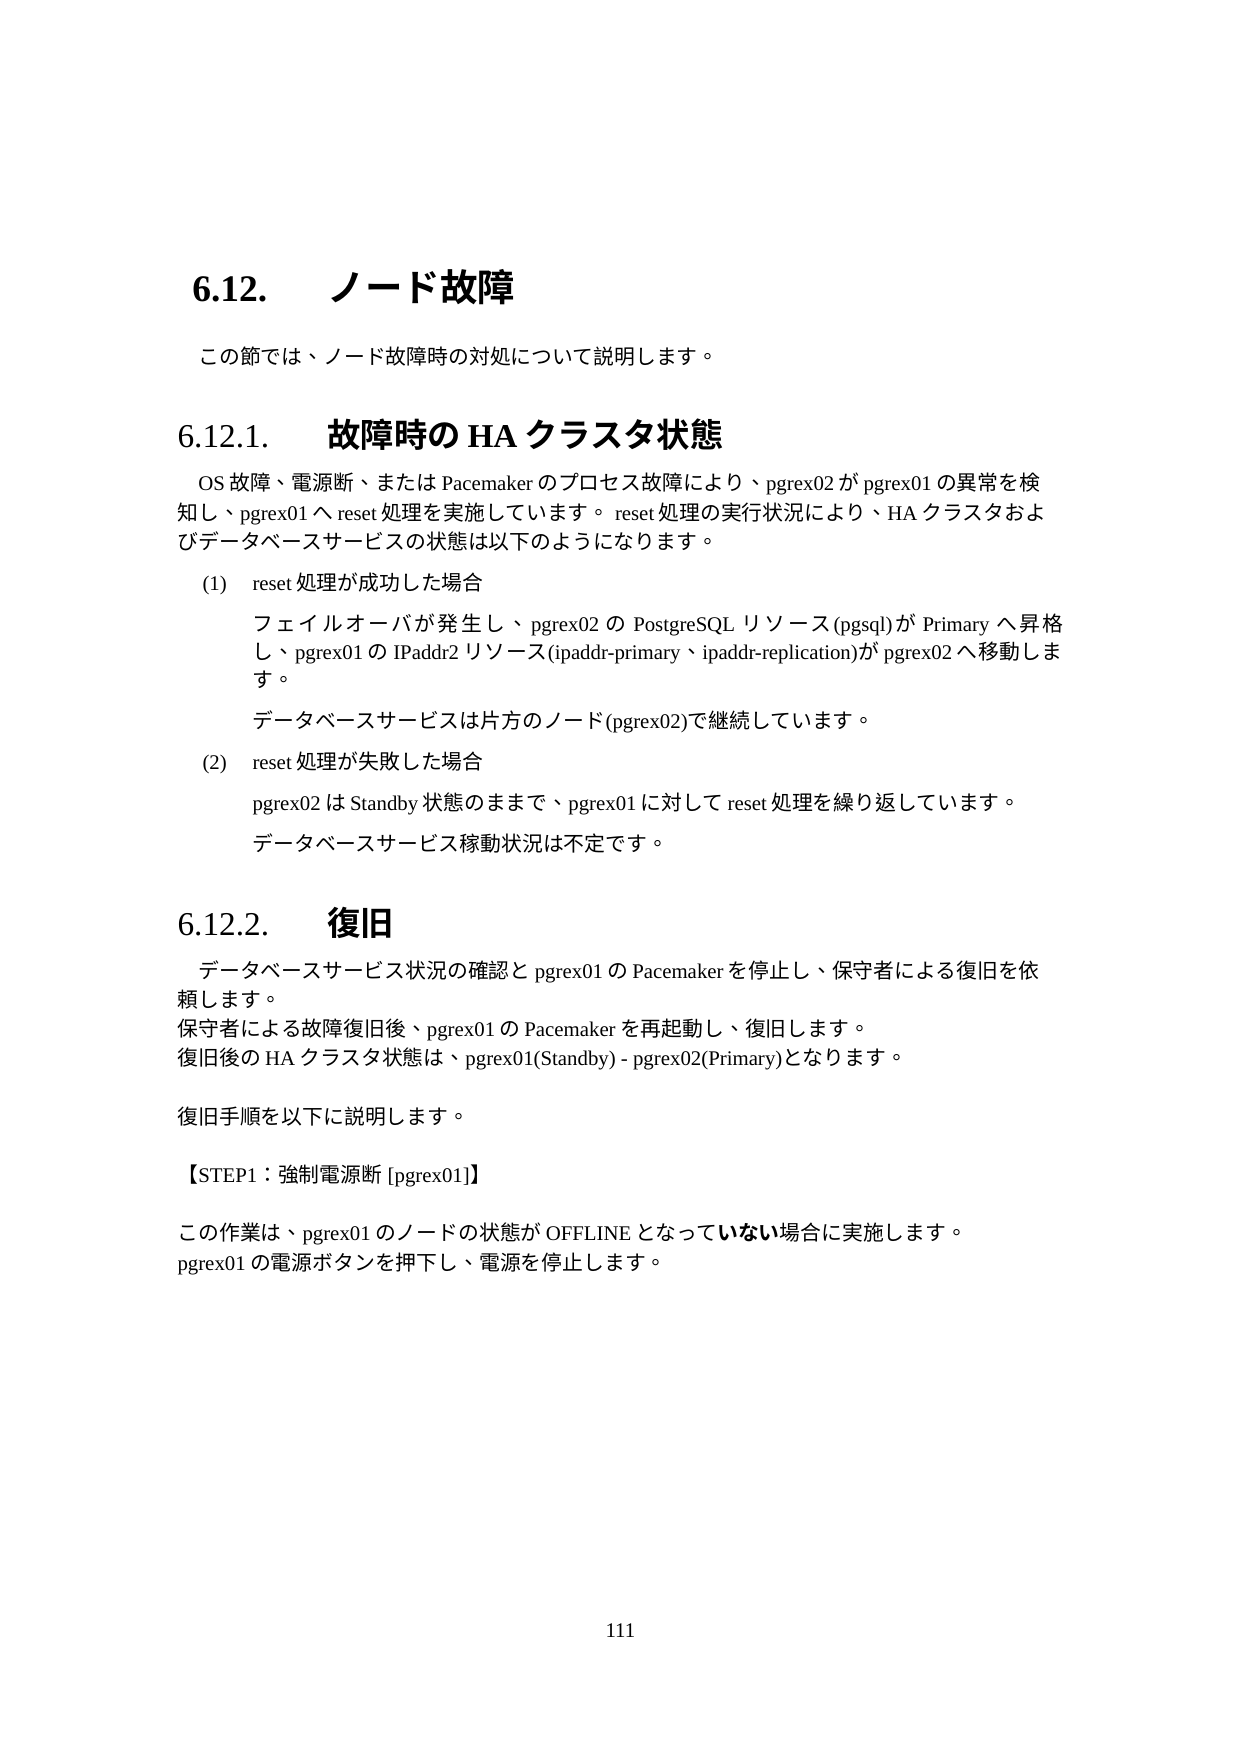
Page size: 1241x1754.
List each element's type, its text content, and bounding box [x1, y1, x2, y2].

list データベースサービスは片方のノード(pgrex02)で継続しています。 [202, 707, 1063, 735]
list reset処理が失敗した場合 [202, 747, 1063, 776]
text 復旧後のHAクラスタ状態は、pgrex01(Standby) - pgrex02(Primary)となります。 [177, 1043, 1054, 1072]
subtitle ノード故障 [192, 261, 1063, 312]
text この節では、ノード故障時の対処について説明します。 [177, 341, 1054, 370]
list pgrex02はStandby状態のままで、pgrex01に対してreset処理を繰り返しています。 [202, 788, 1063, 817]
list データベースサービス稼動状況は不定です。 [202, 829, 1063, 858]
text pgrex01の電源ボタンを押下し、電源を停止します。 [177, 1247, 1054, 1276]
subtitle 故障時のHAクラスタ状態 [177, 412, 1063, 457]
text データベースサービス状況の確認とpgrex01のPacemakerを停止し、保守者による復旧を依頼します。 [177, 955, 1054, 1014]
list フェイルオーバが発生し、pgrex02のPostgreSQLリソース(pgsql)がPrimaryへ昇格し、pgrex01のIPaddr2リソース(ipaddr-primary、ipaddr-replication)がpgrex02へ移動します。 [202, 609, 1063, 694]
text 【STEP1：強制電源断 [pgrex01]】 [177, 1159, 1054, 1189]
text この作業は、pgrex01のノードの状態がOFFLINEとなっていない場合に実施します。 [177, 1218, 1054, 1247]
text OS故障、電源断、またはPacemakerのプロセス故障により、pgrex02がpgrex01の異常を検知し、pgrex01へreset処理を実施しています。 reset処理の実行状況により、HAクラスタおよびデータベースサービスの状態は以下のようになります。 [177, 468, 1054, 555]
subtitle 復旧 [177, 899, 1063, 945]
text 復旧手順を以下に説明します。 [177, 1101, 1054, 1130]
list reset処理が成功した場合 [202, 568, 1063, 596]
text 保守者による故障復旧後、pgrex01のPacemakerを再起動し、復旧します。 [177, 1014, 1054, 1043]
